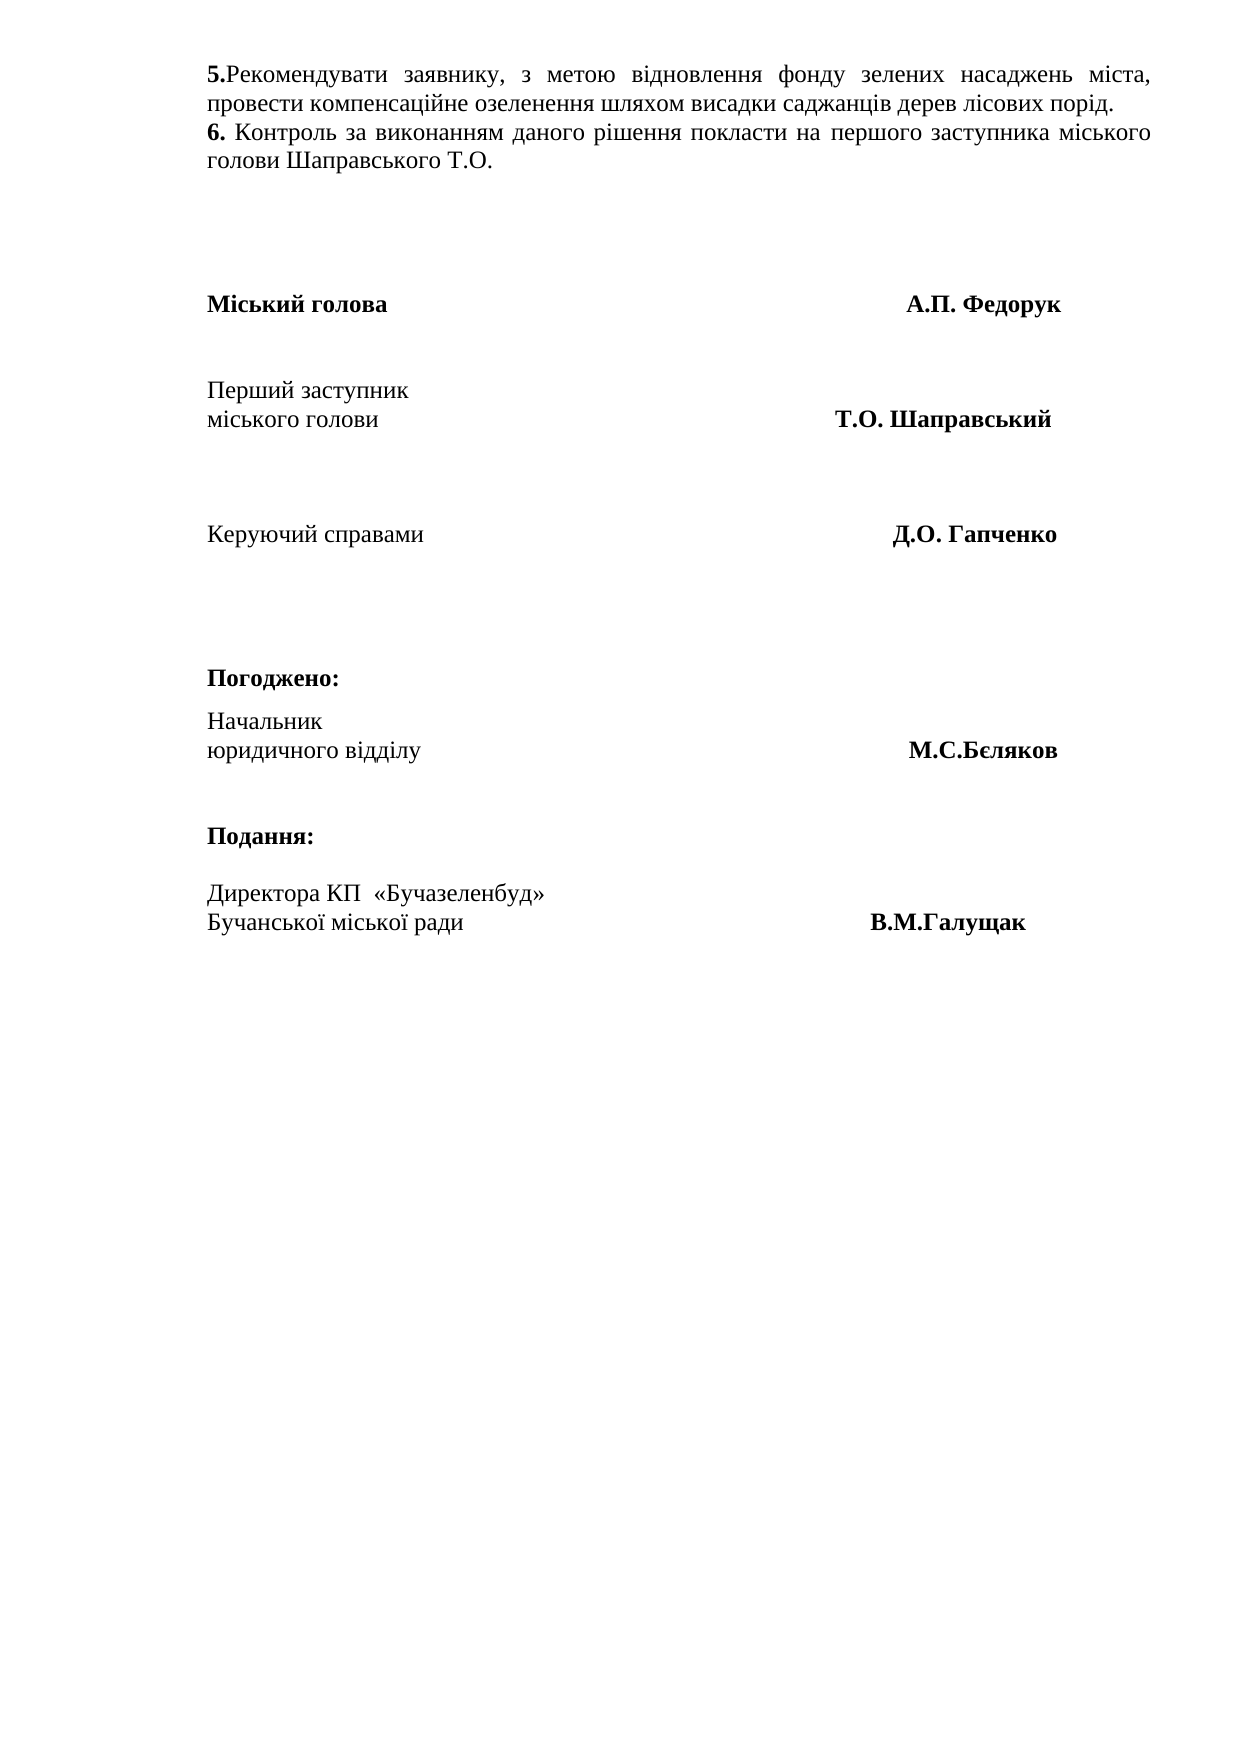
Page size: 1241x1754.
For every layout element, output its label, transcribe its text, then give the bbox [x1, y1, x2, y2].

text 6. Контроль за виконанням даного рішення покласти на першого заступника міського голови Шаправського Т.О. [207, 117, 1152, 174]
text Міський голова А.П. Федорук [207, 289, 1152, 318]
text Подання: [207, 821, 1152, 850]
text Начальник [207, 706, 1152, 735]
text 5.Рекомендувати заявнику, з метою відновлення фонду зелених насаджень міста, провести компенсаційне озеленення шляхом висадки саджанців дерев лісових порід. [207, 59, 1152, 117]
text Керуючий справами Д.О. Гапченко [207, 519, 1152, 548]
text міського голови Т.О. Шаправський [207, 404, 1152, 433]
text Перший заступник [207, 375, 1152, 404]
text Погоджено: [207, 663, 1152, 692]
text Директора КП «Бучазеленбуд» [207, 878, 1152, 907]
text Бучанської міської ради В.М.Галущак [207, 907, 1152, 936]
text юридичного відділу М.С.Бєляков [207, 735, 1152, 763]
